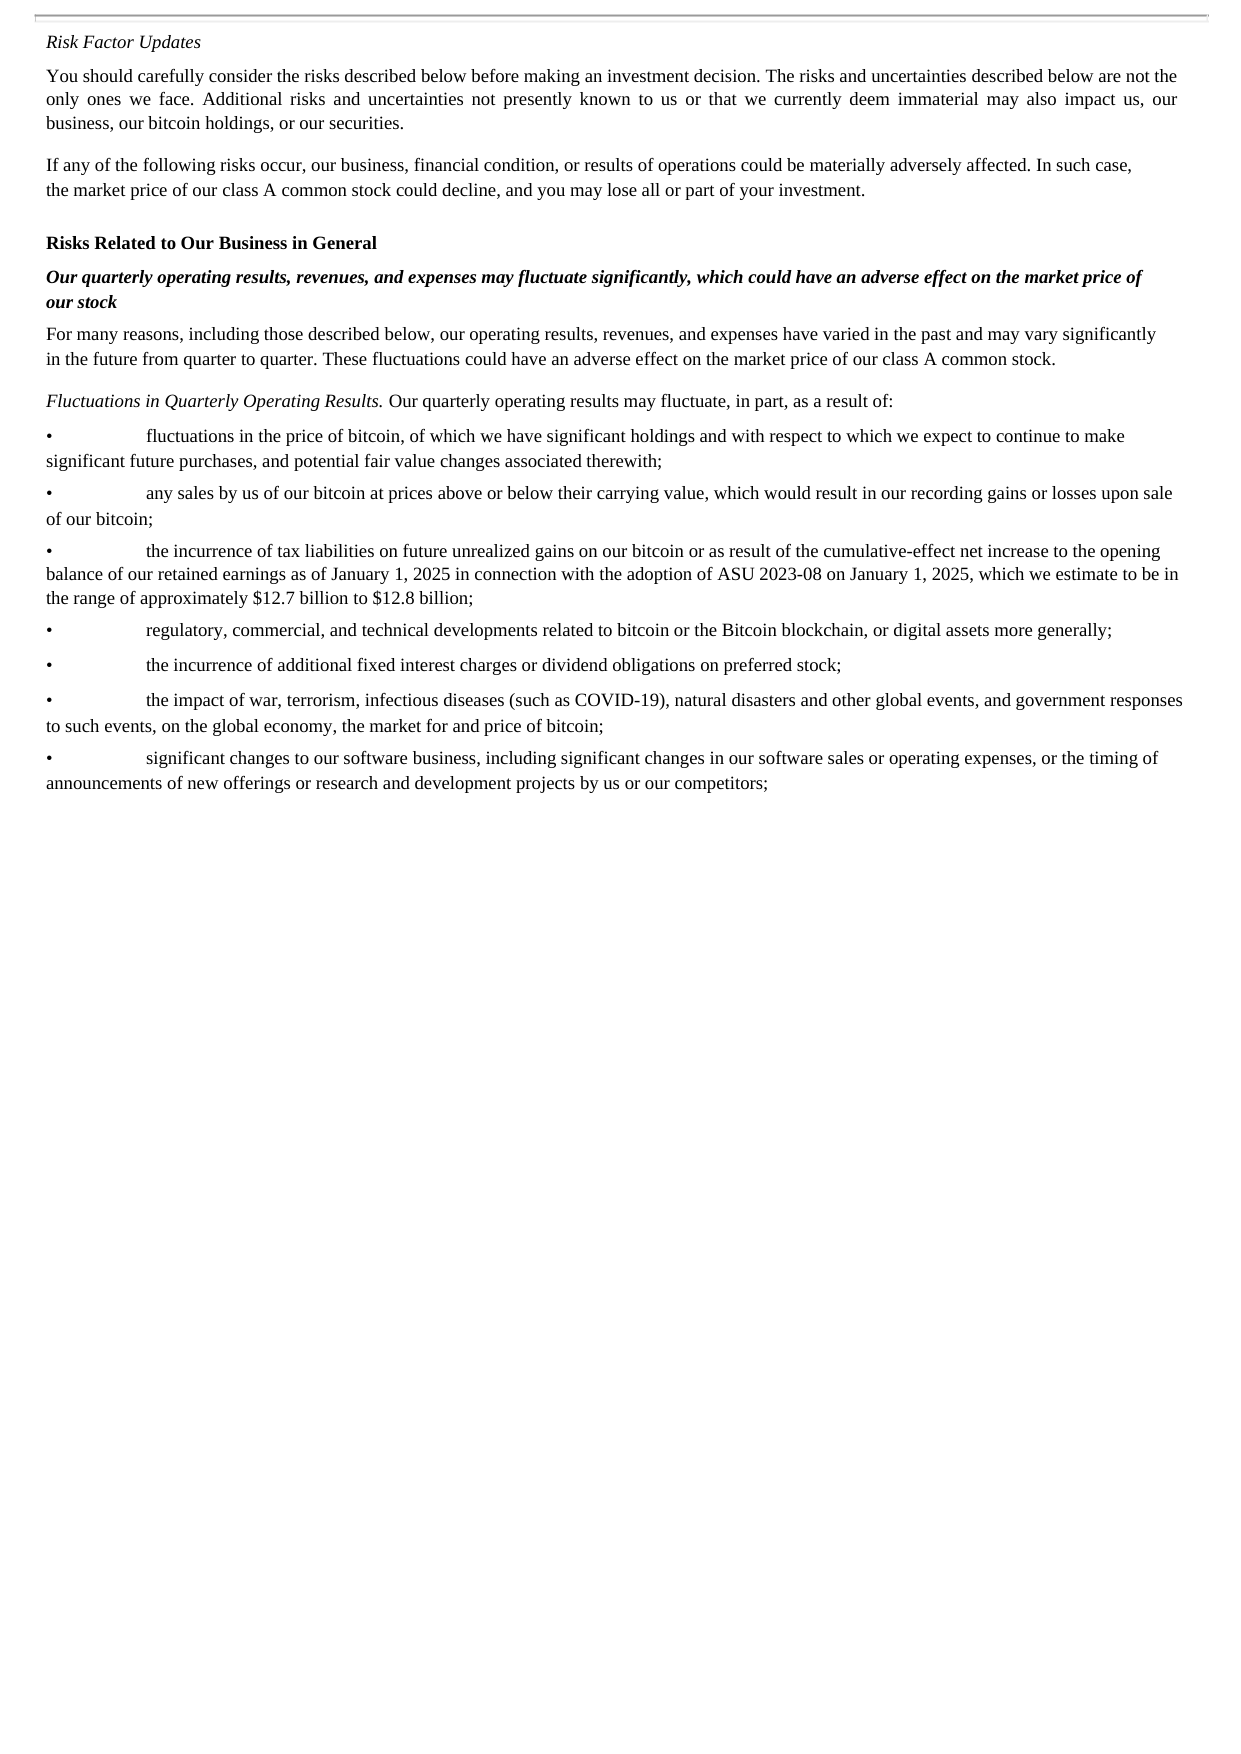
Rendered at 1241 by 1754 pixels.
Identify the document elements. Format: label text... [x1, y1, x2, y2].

text Risk Factor Updates [46, 31, 1184, 52]
list significant changes to our software business, including significant changes in our software sales or operating expenses, or the timing of announcements of new offerings or research and development projects by us or our competitors; [46, 747, 1184, 793]
text You should carefully consider the risks described below before making an investment decision. The risks and uncertainties described below are not the only ones we face. Additional risks and uncertainties not presently known to us or that we currently deem immaterial may also impact us, our business, our bitcoin holdings, or our securities. [46, 65, 1180, 133]
list the incurrence of tax liabilities on future unrealized gains on our bitcoin or as result of the cumulative-effect net increase to the opening balance of our retained earnings as of January 1, 2025 in connection with the adoption of ASU 2023-08 on January 1, 2025, which we estimate to be in the range of approximately $12.7 billion to $12.8 billion; [46, 540, 1184, 608]
text For many reasons, including those described below, our operating results, revenues, and expenses have varied in the past and may vary significantly in the future from quarter to quarter. These fluctuations could have an adverse effect on the market price of our class A common stock. [46, 322, 1176, 369]
text Fluctuations in Quarterly Operating Results. Our quarterly operating results may fluctuate, in part, as a result of: [46, 389, 1184, 411]
list the impact of war, terrorism, infectious diseases (such as COVID-19), natural disasters and other global events, and government responses to such events, on the global economy, the market for and price of bitcoin; [46, 689, 1184, 736]
list regulatory, commercial, and technical developments related to bitcoin or the Bitcoin blockchain, or digital assets more generally; [46, 619, 1184, 641]
list fluctuations in the price of bitcoin, of which we have significant holdings and with respect to which we expect to continue to make significant future purchases, and potential fair value changes associated therewith; [46, 425, 1184, 472]
list the incurrence of additional fixed interest charges or dividend obligations on preferred stock; [46, 654, 1184, 676]
text Risks Related to Our Business in General [46, 232, 1184, 254]
list any sales by us of our bitcoin at prices above or below their carrying value, which would result in our recording gains or losses upon sale of our bitcoin; [46, 482, 1184, 529]
text Our quarterly operating results, revenues, and expenses may fluctuate significantly, which could have an adverse effect on the market price of our stock [46, 266, 1174, 313]
picture [32, 14, 1209, 24]
text If any of the following risks occur, our business, financial condition, or results of operations could be materially adversely affected. In such case, the market price of our class A common stock could decline, and you may lose all or part of your investment. [46, 154, 1159, 201]
